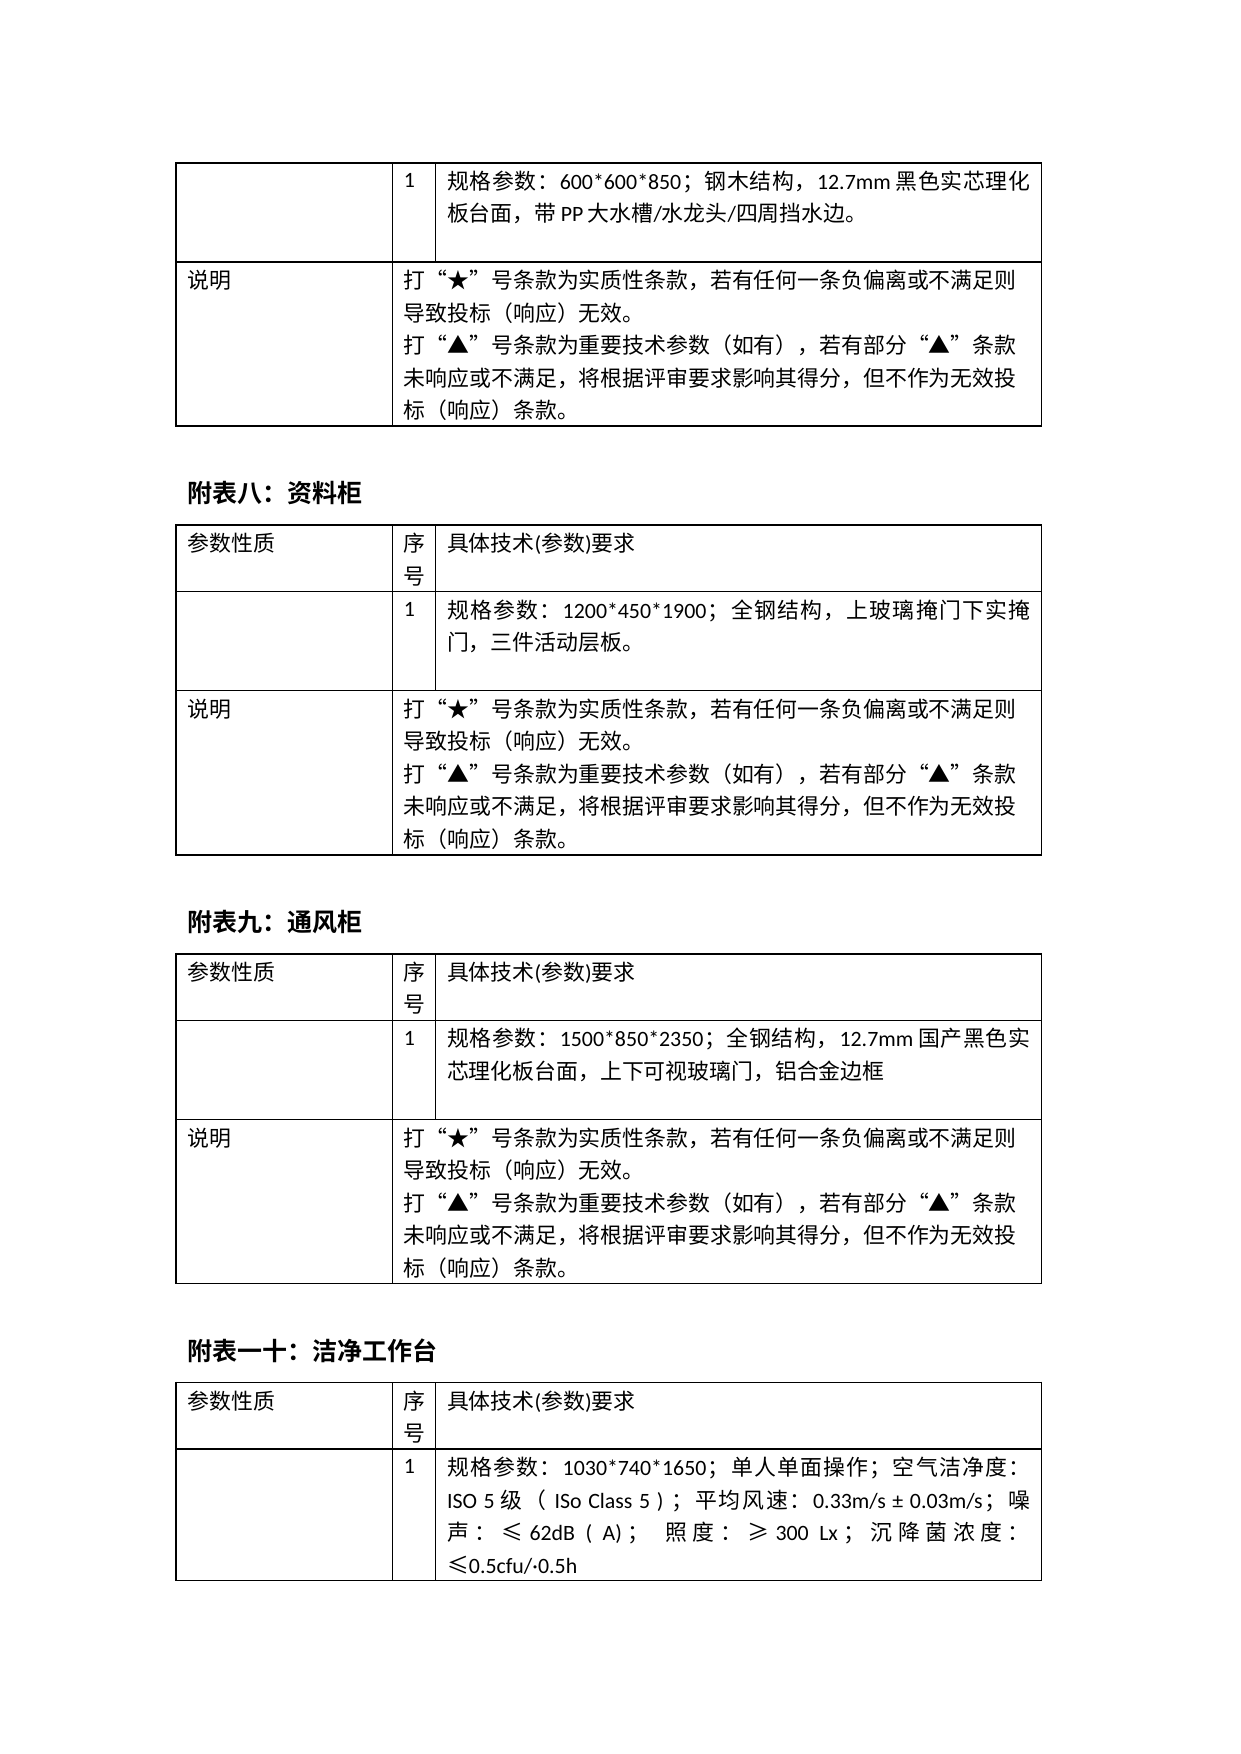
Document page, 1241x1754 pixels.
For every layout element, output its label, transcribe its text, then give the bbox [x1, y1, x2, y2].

table_cell [177, 592, 392, 690]
table_header 具体技术(参数)要求 [436, 955, 1041, 1019]
table_header 序号 [393, 526, 435, 591]
table_cell [177, 1021, 392, 1118]
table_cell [393, 1120, 1041, 1283]
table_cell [436, 1450, 1041, 1580]
table_cell 1 [393, 1450, 435, 1580]
table_cell [177, 164, 392, 261]
table_header 参数性质 [177, 955, 392, 1019]
table_cell 说明 [177, 263, 392, 425]
table_header 序号 [393, 1383, 435, 1448]
table_header 参数性质 [177, 526, 392, 591]
text 附表八：资料柜 [187, 459, 1053, 524]
table_cell 1 [393, 1021, 435, 1118]
table_header 具体技术(参数)要求 [436, 526, 1041, 591]
table_cell 说明 [177, 1120, 392, 1283]
table_cell 1 [393, 164, 435, 261]
table_cell 1 [393, 592, 435, 690]
table_cell 规格参数：600*600*850；钢木结构，12.7mm黑色实芯理化板台面，带PP大水槽/水龙头/四周挡水边。 [436, 164, 1041, 261]
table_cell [393, 263, 1041, 425]
table_cell [177, 1450, 392, 1580]
table_header 参数性质 [177, 1383, 392, 1448]
table_cell 打“★”号条款为实质性条款，若有任何一条负偏离或不满足则导致投标（响应）无效。 打“▲”号条款为重要技术参数（如有），若有部分“▲”条款未响应或不满足，将根据评审要求影响其得分，但不作为无效投标（响应）条款。 [393, 691, 1041, 854]
table_header 具体技术(参数)要求 [436, 1383, 1041, 1448]
table_cell 规格参数：1500*850*2350；全钢结构，12.7mm国产黑色实芯理化板台面，上下可视玻璃门，铝合金边框 [436, 1021, 1041, 1118]
table_cell 说明 [177, 691, 392, 854]
table_cell 规格参数：1200*450*1900；全钢结构，上玻璃掩门下实掩门，三件活动层板。 [436, 592, 1041, 690]
text 附表九：通风柜 [187, 888, 1053, 953]
table_header 序号 [393, 955, 435, 1019]
text 附表一十：洁净工作台 [187, 1317, 1053, 1382]
